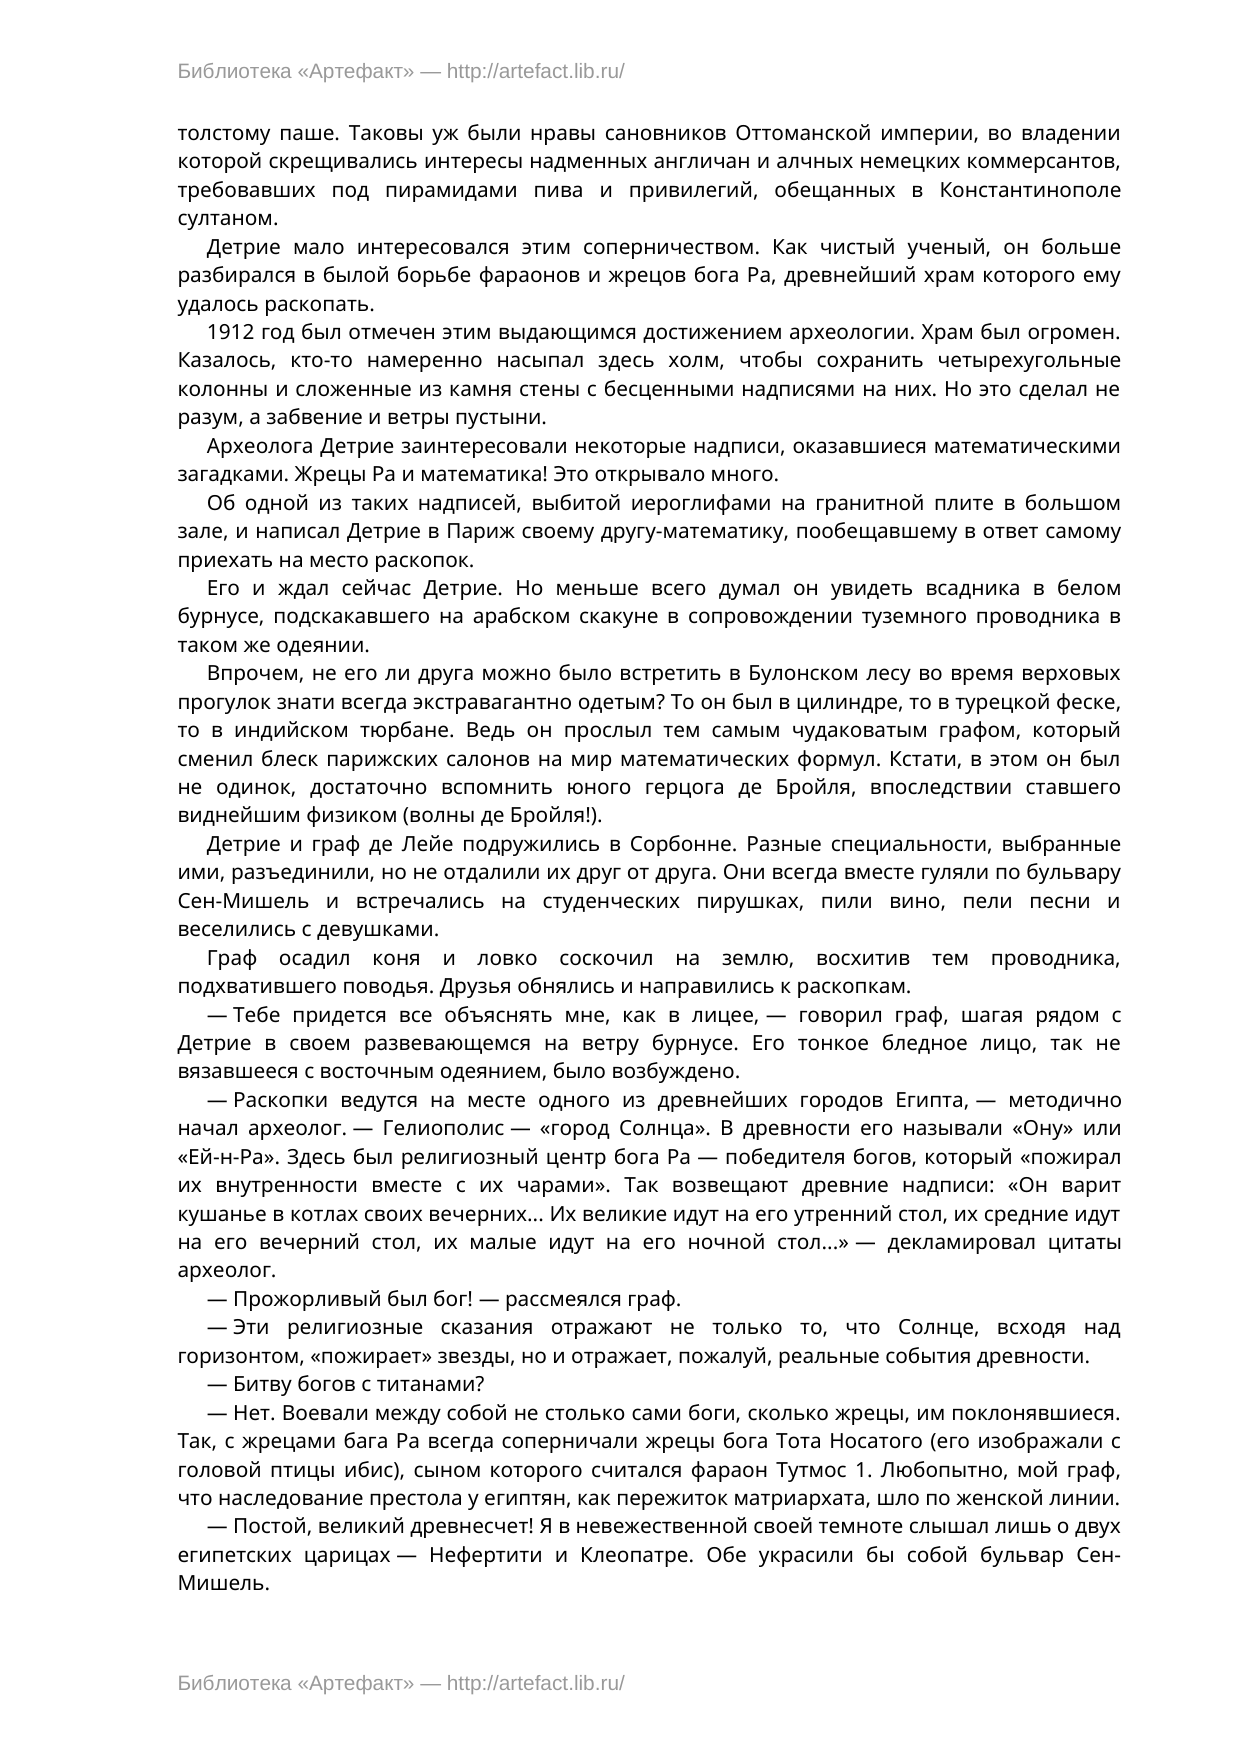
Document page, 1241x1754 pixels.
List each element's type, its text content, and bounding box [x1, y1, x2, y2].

text — Прожорливый был бог! — рассмеялся граф. [177, 1284, 1122, 1312]
text — Битву богов с титанами? [177, 1369, 1122, 1398]
text Его и ждал сейчас Детрие. Но меньше всего думал он увидеть всадника в белом бурнусе, подскакавшего на арабском скакуне в сопровождении туземного проводника в таком же одеянии. [177, 573, 1122, 658]
text — Постой, великий древнесчет! Я в невежественной своей темноте слышал лишь о двух египетских царицах — Нефертити и Клеопатре. Обе украсили бы собой бульвар Сен-Мишель. [177, 1512, 1122, 1597]
text Впрочем, не его ли друга можно было встретить в Булонском лесу во время верховых прогулок знати всегда экстравагантно одетым? То он был в цилиндре, то в турецкой феске, то в индийском тюрбане. Ведь он прослыл тем самым чудаковатым графом, который сменил блеск парижских салонов на мир математических формул. Кстати, в этом он был не одинок, достаточно вспомнить юного герцога де Бройля, впоследствии ставшего виднейшим физиком (волны де Бройля!). [177, 658, 1122, 829]
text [177, 118, 1122, 232]
text — Нет. Воевали между собой не столько сами боги, сколько жрецы, им поклонявшиеся. Так, с жрецами бага Ра всегда соперничали жрецы бога Тота Носатого (его изображали с головой птицы ибис), сыном которого считался фараон Тутмос 1. Любопытно, мой граф, что наследование престола у египтян, как пережиток матриархата, шло по женской линии. [177, 1398, 1122, 1512]
text — Раскопки ведутся на месте одного из древнейших городов Египта, — методично начал археолог. — Гелиополис — «город Солнца». В древности его называли «Ону» или «Ей-н-Ра». Здесь был религиозный центр бога Ра — победителя богов, который «пожирал их внутренности вместе с их чарами». Так возвещают древние надписи: «Он варит кушанье в котлах своих вечерних... Их великие идут на его утренний стол, их средние идут на его вечерний стол, их малые идут на его ночной стол...» — декламировал цитаты археолог. [177, 1085, 1122, 1284]
text Граф осадил коня и ловко соскочил на землю, восхитив тем проводника, подхватившего поводья. Друзья обнялись и направились к раскопкам. [177, 943, 1122, 1000]
text 1912 год был отмечен этим выдающимся достижением археологии. Храм был огромен. Казалось, кто-то намеренно насыпал здесь холм, чтобы сохранить четырехугольные колонны и сложенные из камня стены с бесценными надписями на них. Но это сделал не разум, а забвение и ветры пустыни. [177, 317, 1122, 431]
text Археолога Детрие заинтересовали некоторые надписи, оказавшиеся математическими загадками. Жрецы Ра и математика! Это открывало много. [177, 431, 1122, 488]
text — Эти религиозные сказания отражают не только то, что Солнце, всходя над горизонтом, «пожирает» звезды, но и отражает, пожалуй, реальные события древности. [177, 1312, 1122, 1369]
text Об одной из таких надписей, выбитой иероглифами на гранитной плите в большом зале, и написал Детрие в Париж своему другу-математику, пообещавшему в ответ самому приехать на место раскопок. [177, 488, 1122, 573]
text — Тебе придется все объяснять мне, как в лицее, — говорил граф, шагая рядом с Детрие в своем развевающемся на ветру бурнусе. Его тонкое бледное лицо, так не вязавшееся с восточным одеянием, было возбуждено. [177, 1000, 1122, 1085]
text Детрие мало интересовался этим соперничеством. Как чистый ученый, он больше разбирался в былой борьбе фараонов и жрецов бога Ра, древнейший храм которого ему удалось раскопать. [177, 232, 1122, 317]
text Детрие и граф де Лейе подружились в Сорбонне. Разные специальности, выбранные ими, разъединили, но не отдалили их друг от друга. Они всегда вместе гуляли по бульвару Сен-Мишель и встречались на студенческих пирушках, пили вино, пели песни и веселились с девушками. [177, 829, 1122, 943]
